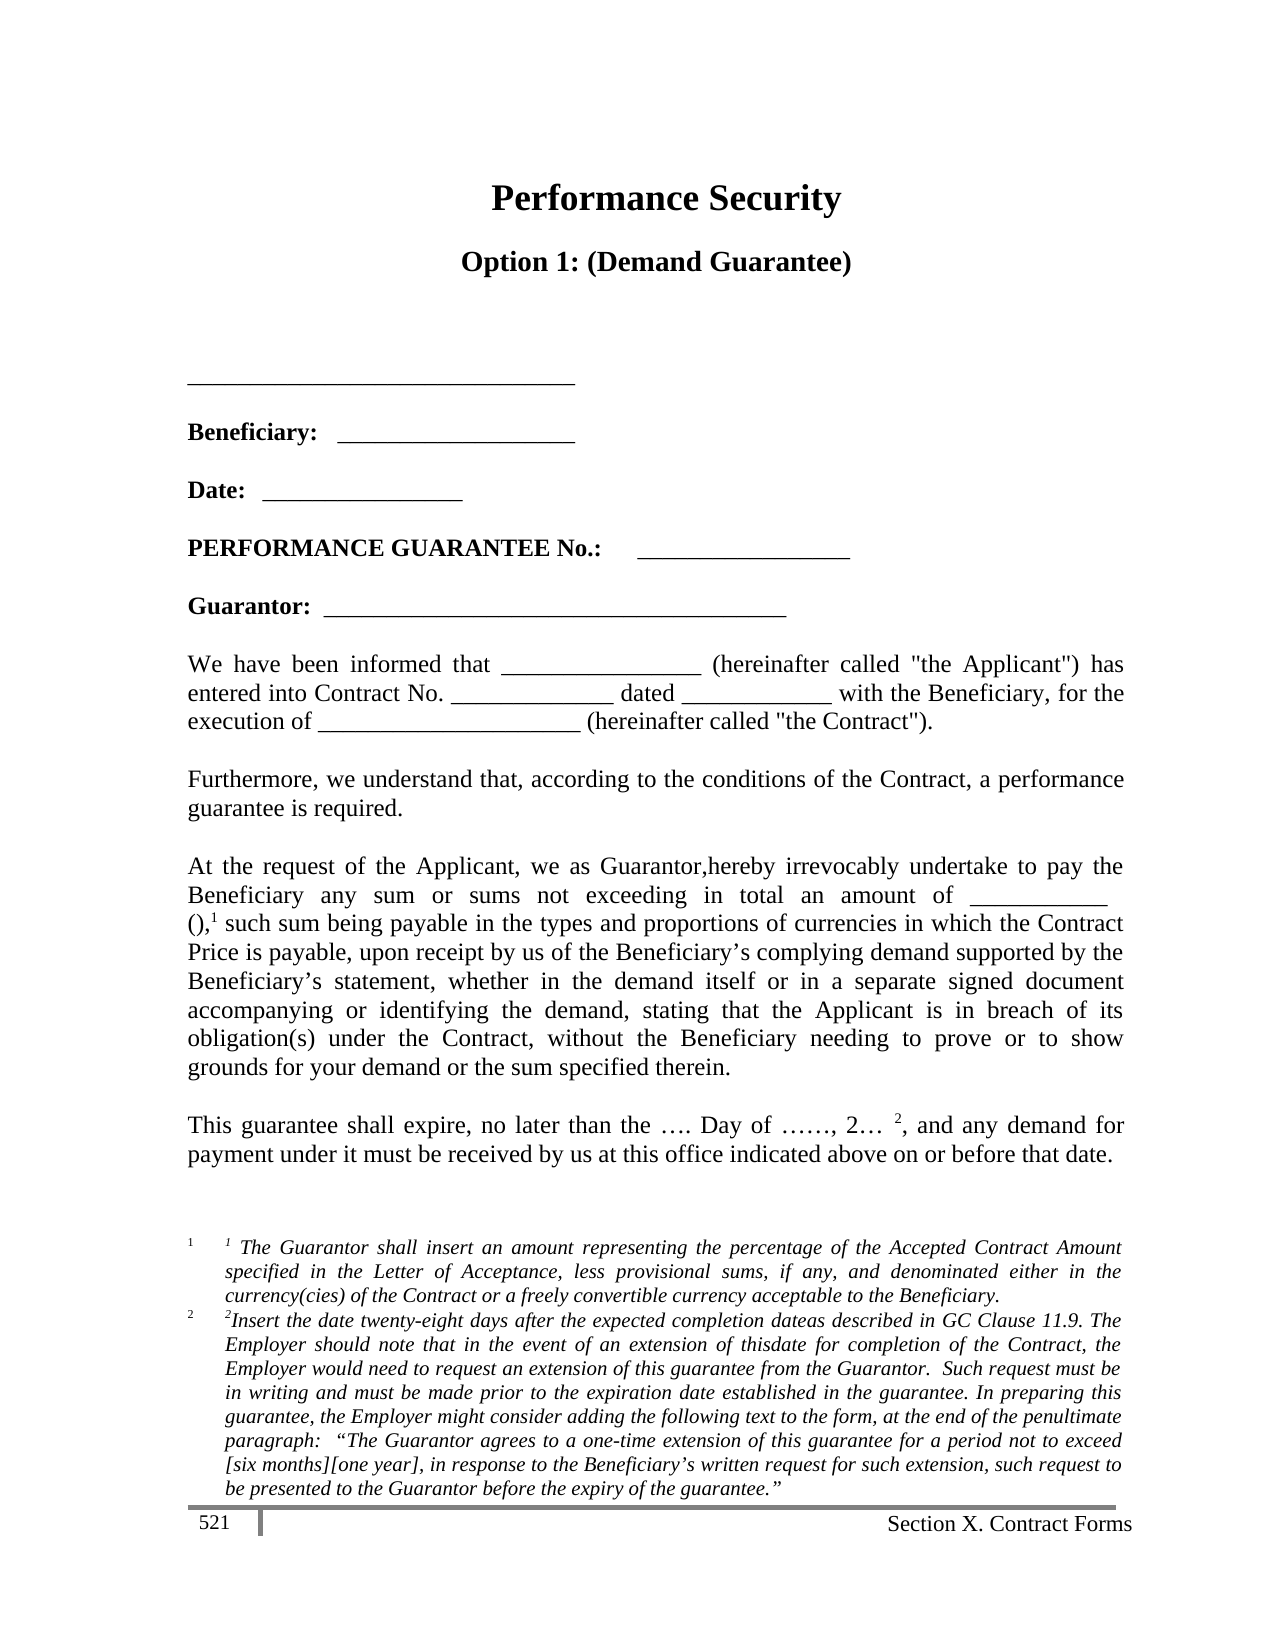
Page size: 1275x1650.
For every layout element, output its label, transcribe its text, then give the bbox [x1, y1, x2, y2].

text Guarantor: _____________________________________ [187, 591, 1125, 620]
text _______________________________ [187, 359, 1125, 388]
text Option 1: (Demand Guarantee) [187, 244, 1125, 277]
text At the request of the Applicant, we as Guarantor,hereby irrevocably undertake to pay the Beneficiary any sum or sums not exceeding in total an amount of ___________ (),1 such sum being payable in the types and proportions of currencies in which the Contract Price is payable, upon receipt by us of the Beneficiary’s complying demand supported by the Beneficiary’s statement, whether in the demand itself or in a separate signed document accompanying or identifying the demand, stating that the Applicant is in breach of its obligation(s) under the Contract, without the Beneficiary needing to prove or to show grounds for your demand or the sum specified therein. [187, 851, 1125, 1081]
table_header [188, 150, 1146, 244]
text Furthermore, we understand that, according to the conditions of the Contract, a performance guarantee is required. [187, 764, 1125, 822]
text We have been informed that ________________ (hereinafter called "the Applicant") has entered into Contract No. _____________ dated ____________ with the Beneficiary, for the execution of _____________________ (hereinafter called "the Contract"). [187, 649, 1125, 735]
text Date: ________________ [187, 475, 1125, 504]
text Beneficiary: ___________________ [187, 417, 1125, 446]
text This guarantee shall expire, no later than the …. Day of ……, 2… 2, and any demand for payment under it must be received by us at this office indicated above on or before that date. [187, 1110, 1125, 1168]
text PERFORMANCE GUARANTEE No.: _________________ [187, 533, 1125, 562]
